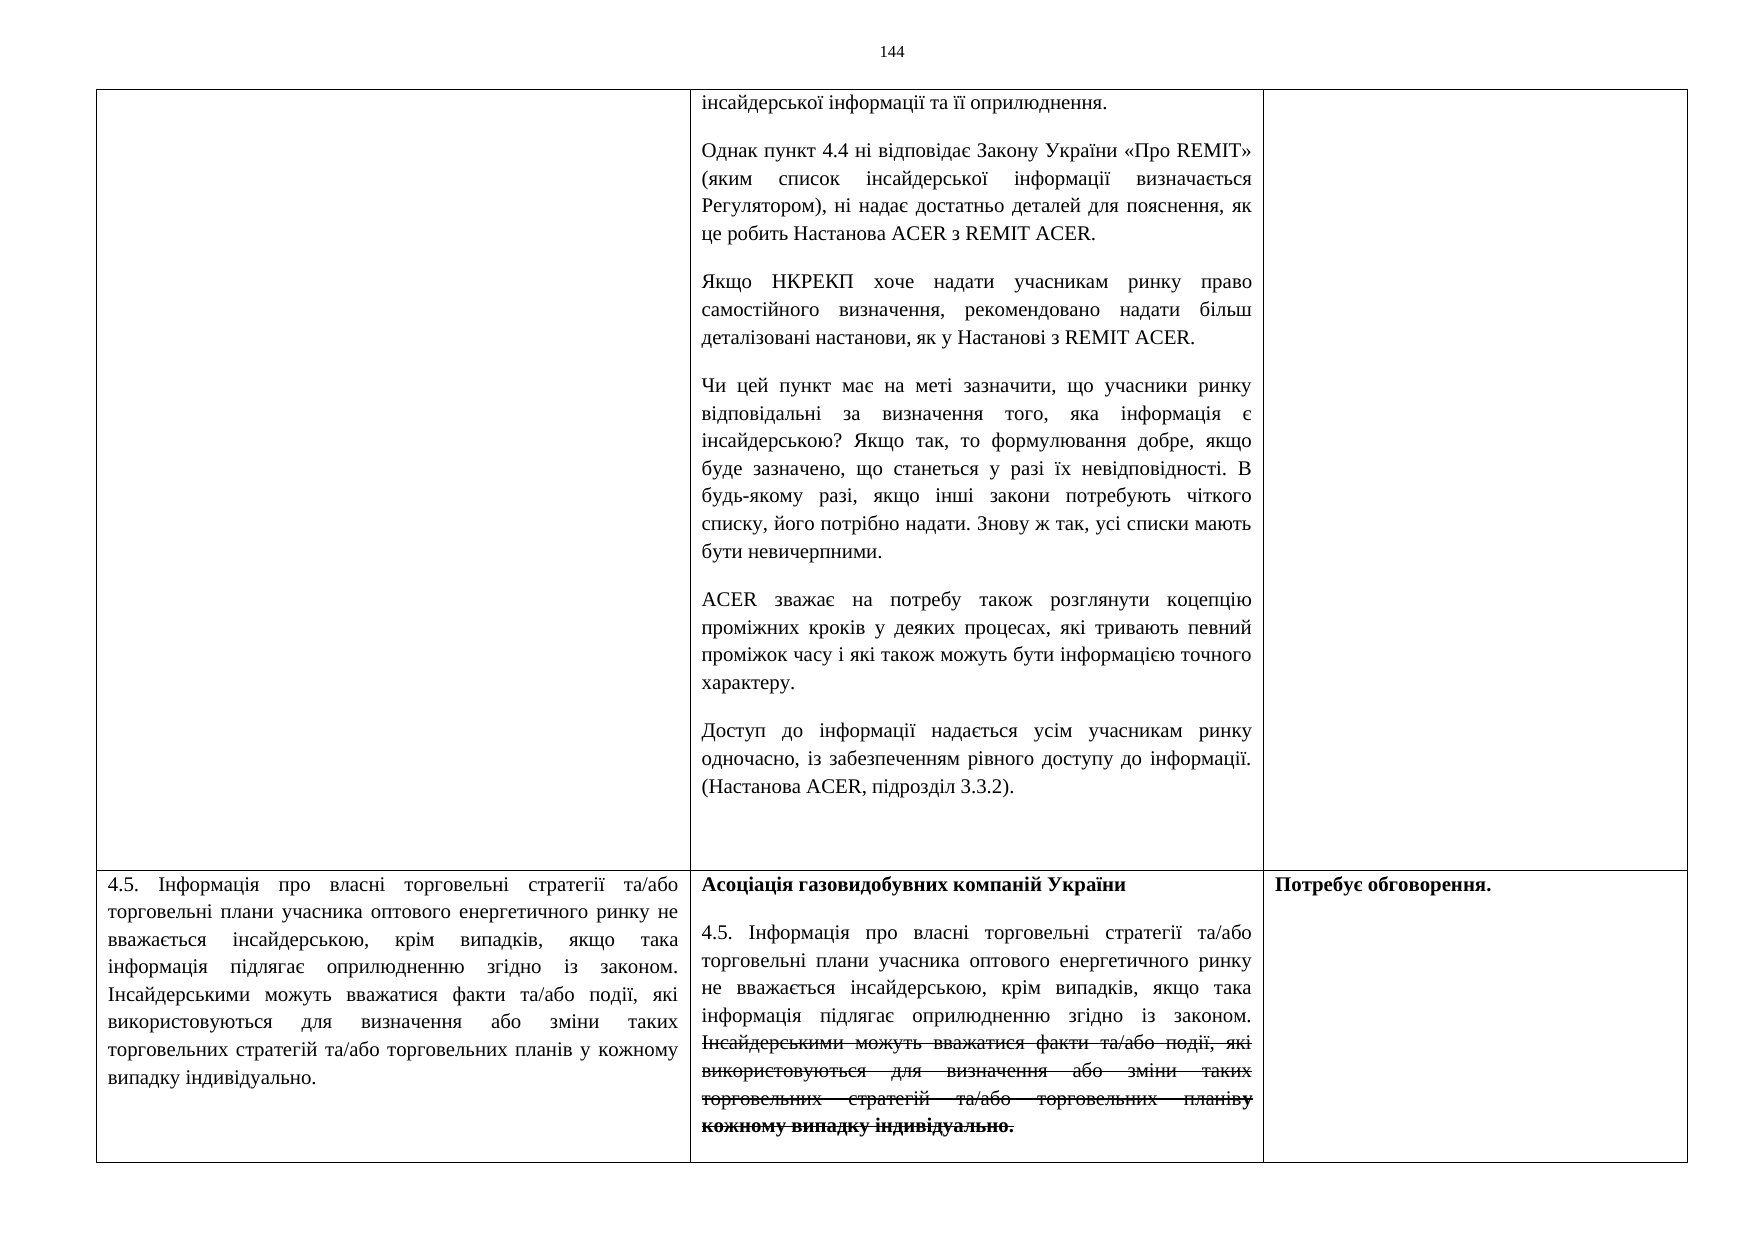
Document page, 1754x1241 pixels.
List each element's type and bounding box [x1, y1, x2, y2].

table_cell [97, 871, 690, 1162]
table_cell [691, 871, 1263, 1162]
table_cell [691, 90, 1263, 870]
table_cell [1264, 90, 1687, 870]
table_cell [97, 90, 690, 870]
table_cell [1264, 871, 1687, 1162]
